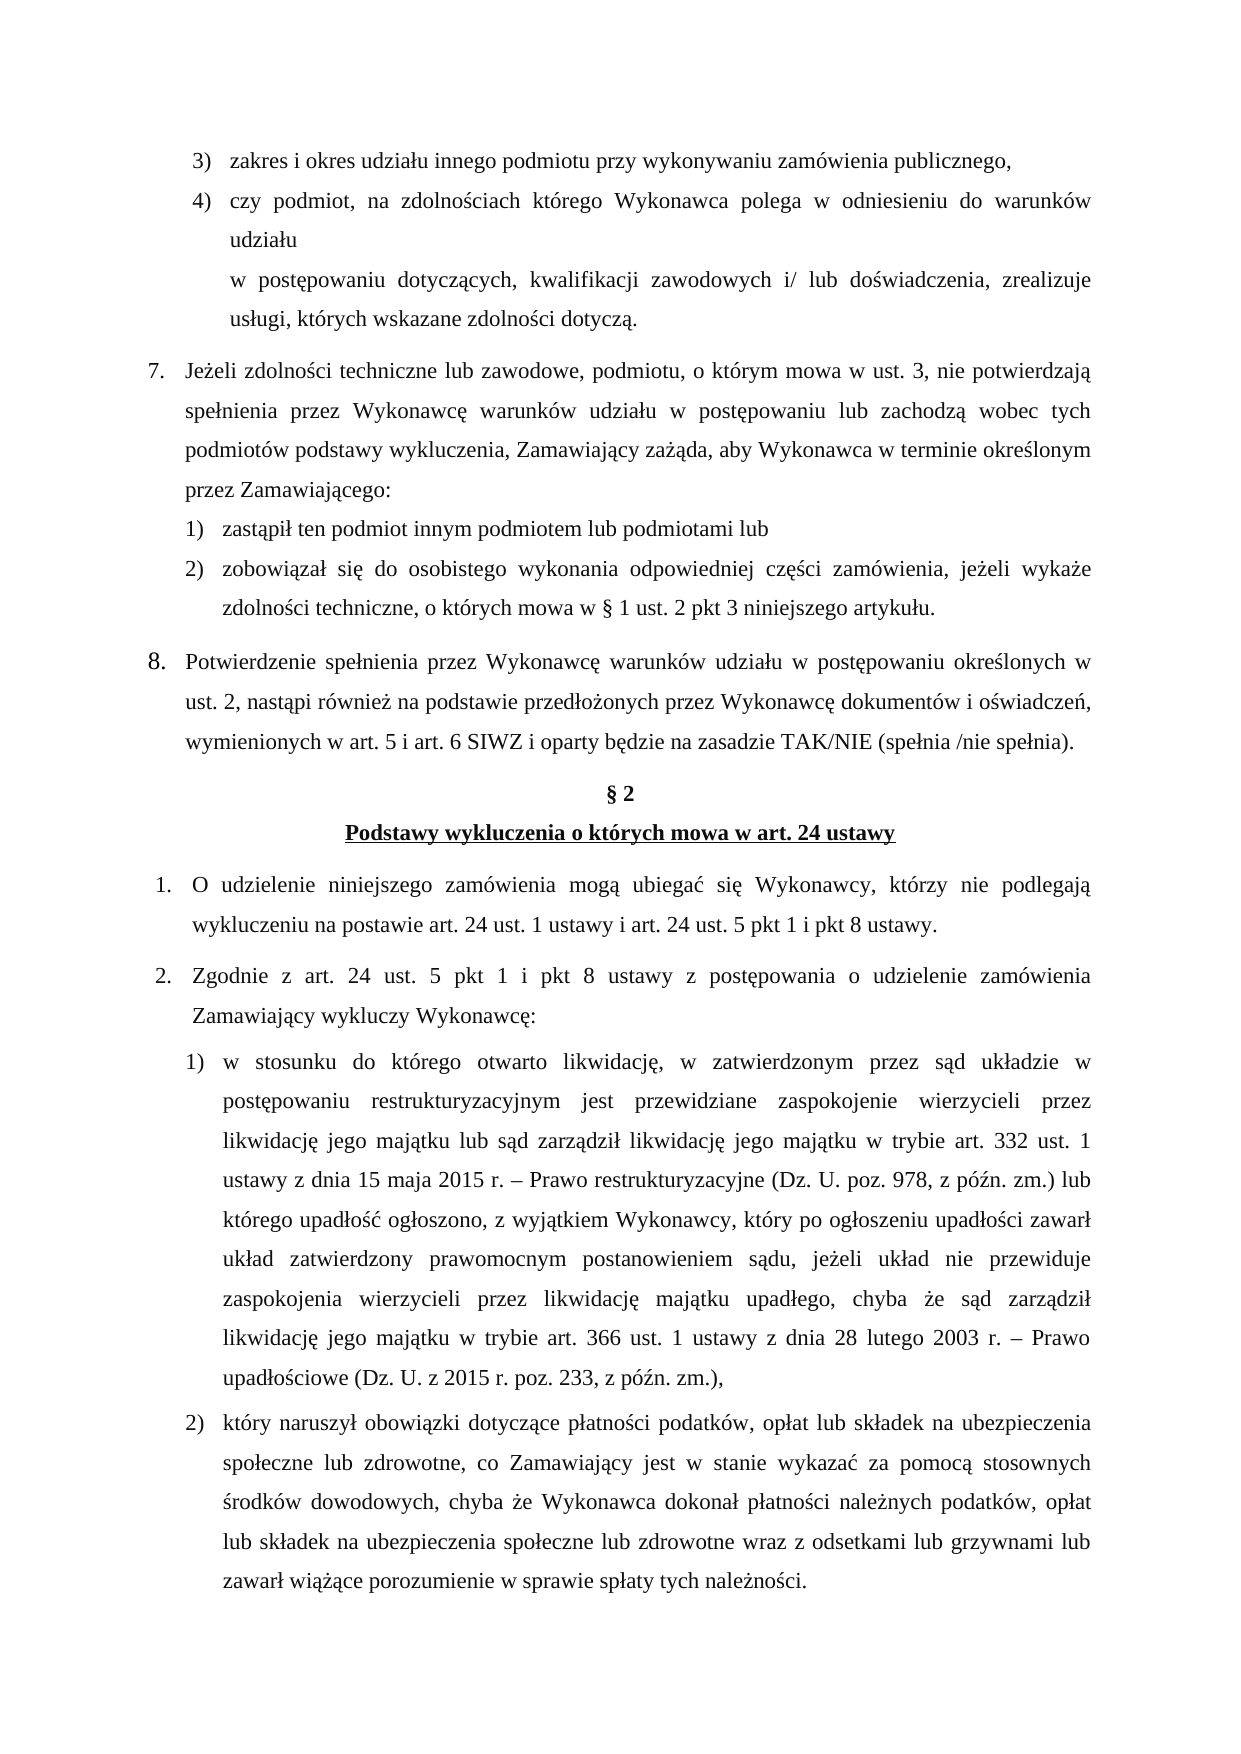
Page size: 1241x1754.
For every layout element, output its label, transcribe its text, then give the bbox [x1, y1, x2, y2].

list Zgodnie z art. 24 ust. 5 pkt 1 i pkt 8 ustawy z postępowania o udzielenie zamówienia Zamawiający wykluczy Wykonawcę: [155, 963, 1093, 1028]
list zastąpił ten podmiot innym podmiotem lub podmiotami lub [185, 515, 1093, 542]
list Jeżeli zdolności techniczne lub zawodowe, podmiotu, o którym mowa w ust. 3, nie potwierdzają spełnienia przez Wykonawcę warunków udziału w postępowaniu lub zachodzą wobec tych podmiotów podstawy wykluczenia, Zamawiający zażąda, aby Wykonawca w terminie określonym przez Zamawiającego: [148, 357, 1093, 502]
list czy podmiot, na zdolnościach którego Wykonawca polega w odniesieniu do warunków udziału w postępowaniu dotyczących, kwalifikacji zawodowych i/ lub doświadczenia, zrealizuje usługi, których wskazane zdolności dotyczą. [192, 187, 1093, 332]
list który naruszył obowiązki dotyczące płatności podatków, opłat lub składek na ubezpieczenia społeczne lub zdrowotne, co Zamawiający jest w stanie wykazać za pomocą stosownych środków dowodowych, chyba że Wykonawca dokonał płatności należnych podatków, opłat lub składek na ubezpieczenia społeczne lub zdrowotne wraz z odsetkami lub grzywnami lub zawarł wiążące porozumienie w sprawie spłaty tych należności. [185, 1409, 1093, 1594]
text § 2 [148, 780, 1093, 806]
list zakres i okres udziału innego podmiotu przy wykonywaniu zamówienia publicznego, [192, 148, 1093, 174]
list O udzielenie niniejszego zamówienia mogą ubiegać się Wykonawcy, którzy nie podlegają wykluczeniu na postawie art. 24 ust. 1 ustawy i art. 24 ust. 5 pkt 1 i pkt 8 ustawy. [155, 871, 1093, 937]
list zobowiązał się do osobistego wykonania odpowiedniej części zamówienia, jeżeli wykaże zdolności techniczne, o których mowa w § 1 ust. 2 pkt 3 niniejszego artykułu. [185, 555, 1093, 621]
text Podstawy wykluczenia o których mowa w art. 24 ustawy [148, 819, 1093, 846]
list w stosunku do którego otwarto likwidację, w zatwierdzonym przez sąd układzie w postępowaniu restrukturyzacyjnym jest przewidziane zaspokojenie wierzycieli przez likwidację jego majątku lub sąd zarządził likwidację jego majątku w trybie art. 332 ust. 1 ustawy z dnia 15 maja 2015 r. – Prawo restrukturyzacyjne (Dz. U. poz. 978, z późn. zm.) lub którego upadłość ogłoszono, z wyjątkiem Wykonawcy, który po ogłoszeniu upadłości zawarł układ zatwierdzony prawomocnym postanowieniem sądu, jeżeli układ nie przewiduje zaspokojenia wierzycieli przez likwidację majątku upadłego, chyba że sąd zarządził likwidację jego majątku w trybie art. 366 ust. 1 ustawy z dnia 28 lutego 2003 r. – Prawo upadłościowe (Dz. U. z 2015 r. poz. 233, z późn. zm.), [185, 1048, 1093, 1390]
list Potwierdzenie spełnienia przez Wykonawcę warunków udziału w postępowaniu określonych w ust. 2, nastąpi również na podstawie przedłożonych przez Wykonawcę dokumentów i oświadczeń, wymienionych w art. 5 i art. 6 SIWZ i oparty będzie na zasadzie TAK/NIE (spełnia /nie spełnia). [148, 646, 1093, 754]
